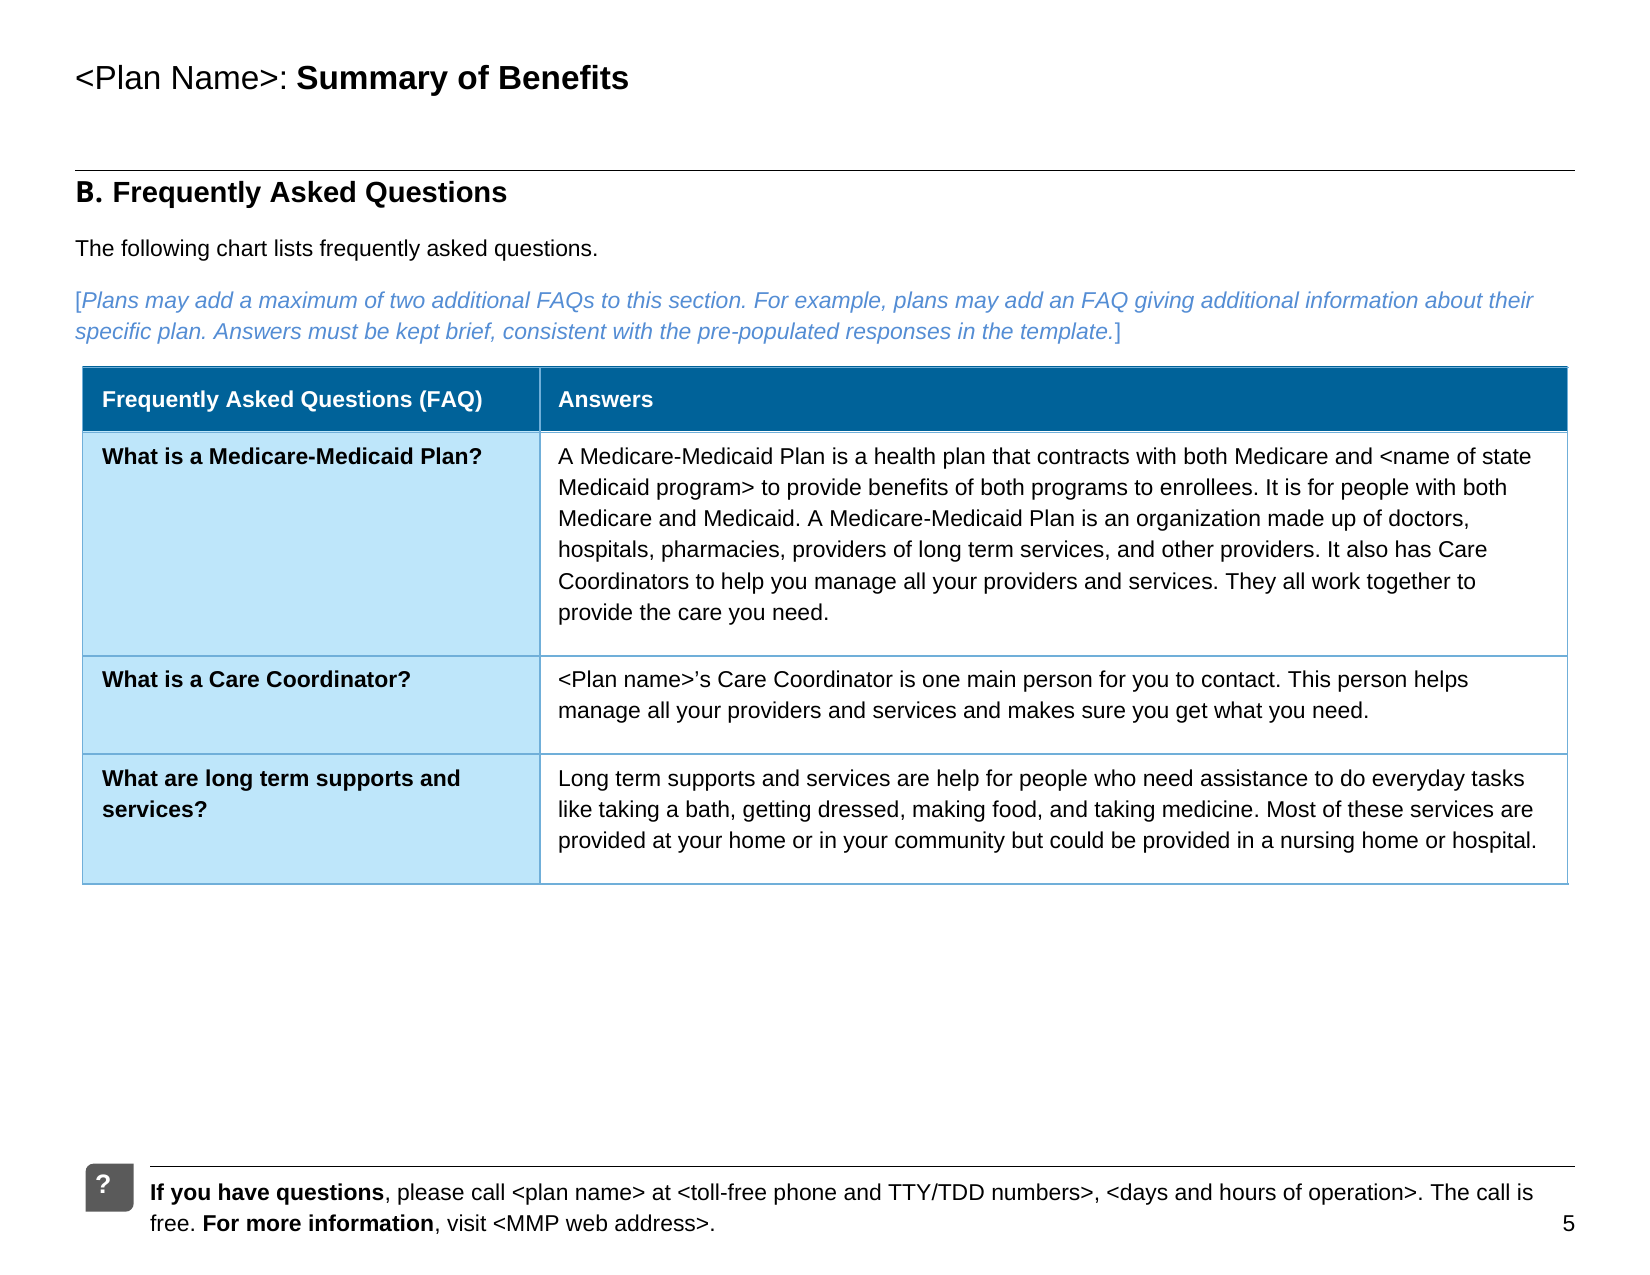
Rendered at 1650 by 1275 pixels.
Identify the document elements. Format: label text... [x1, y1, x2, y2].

table_header Frequently Asked Questions (FAQ) [83, 368, 539, 431]
table_cell What are long term supports and services? [83, 755, 539, 883]
subtitle Frequently Asked Questions [75, 171, 1575, 210]
table_header Answers [541, 368, 1567, 431]
table_cell What is a Care Coordinator? [83, 657, 539, 753]
table_cell A Medicare-Medicaid Plan is a health plan that contracts with both Medicare and <name of state Medicaid program> to provide benefits of both programs to enrollees. It is for people with both Medicare and Medicaid. A Medicare-Medicaid Plan is an organization made up of doctors, hospitals, pharmacies, providers of long term services, and other providers. It also has Care Coordinators to help you manage all your providers and services. They all work together to provide the care you need. [541, 433, 1567, 655]
table_cell What is a Medicare-Medicaid Plan? [83, 433, 539, 655]
table_cell <Plan name>’s Care Coordinator is one main person for you to contact. This person helps manage all your providers and services and makes sure you get what you need. [541, 657, 1567, 753]
table_cell Long term supports and services are help for people who need assistance to do everyday tasks like taking a bath, getting dressed, making food, and taking medicine. Most of these services are provided at your home or in your community but could be provided in a nursing home or hospital. [541, 755, 1567, 883]
text The following chart lists frequently asked questions. [75, 231, 1106, 262]
text [Plans may add a maximum of two additional FAQs to this section. For example, plans may add an FAQ giving additional information about their specific plan. Answers must be kept brief, consistent with the pre-populated responses in the template.] [75, 283, 1575, 346]
